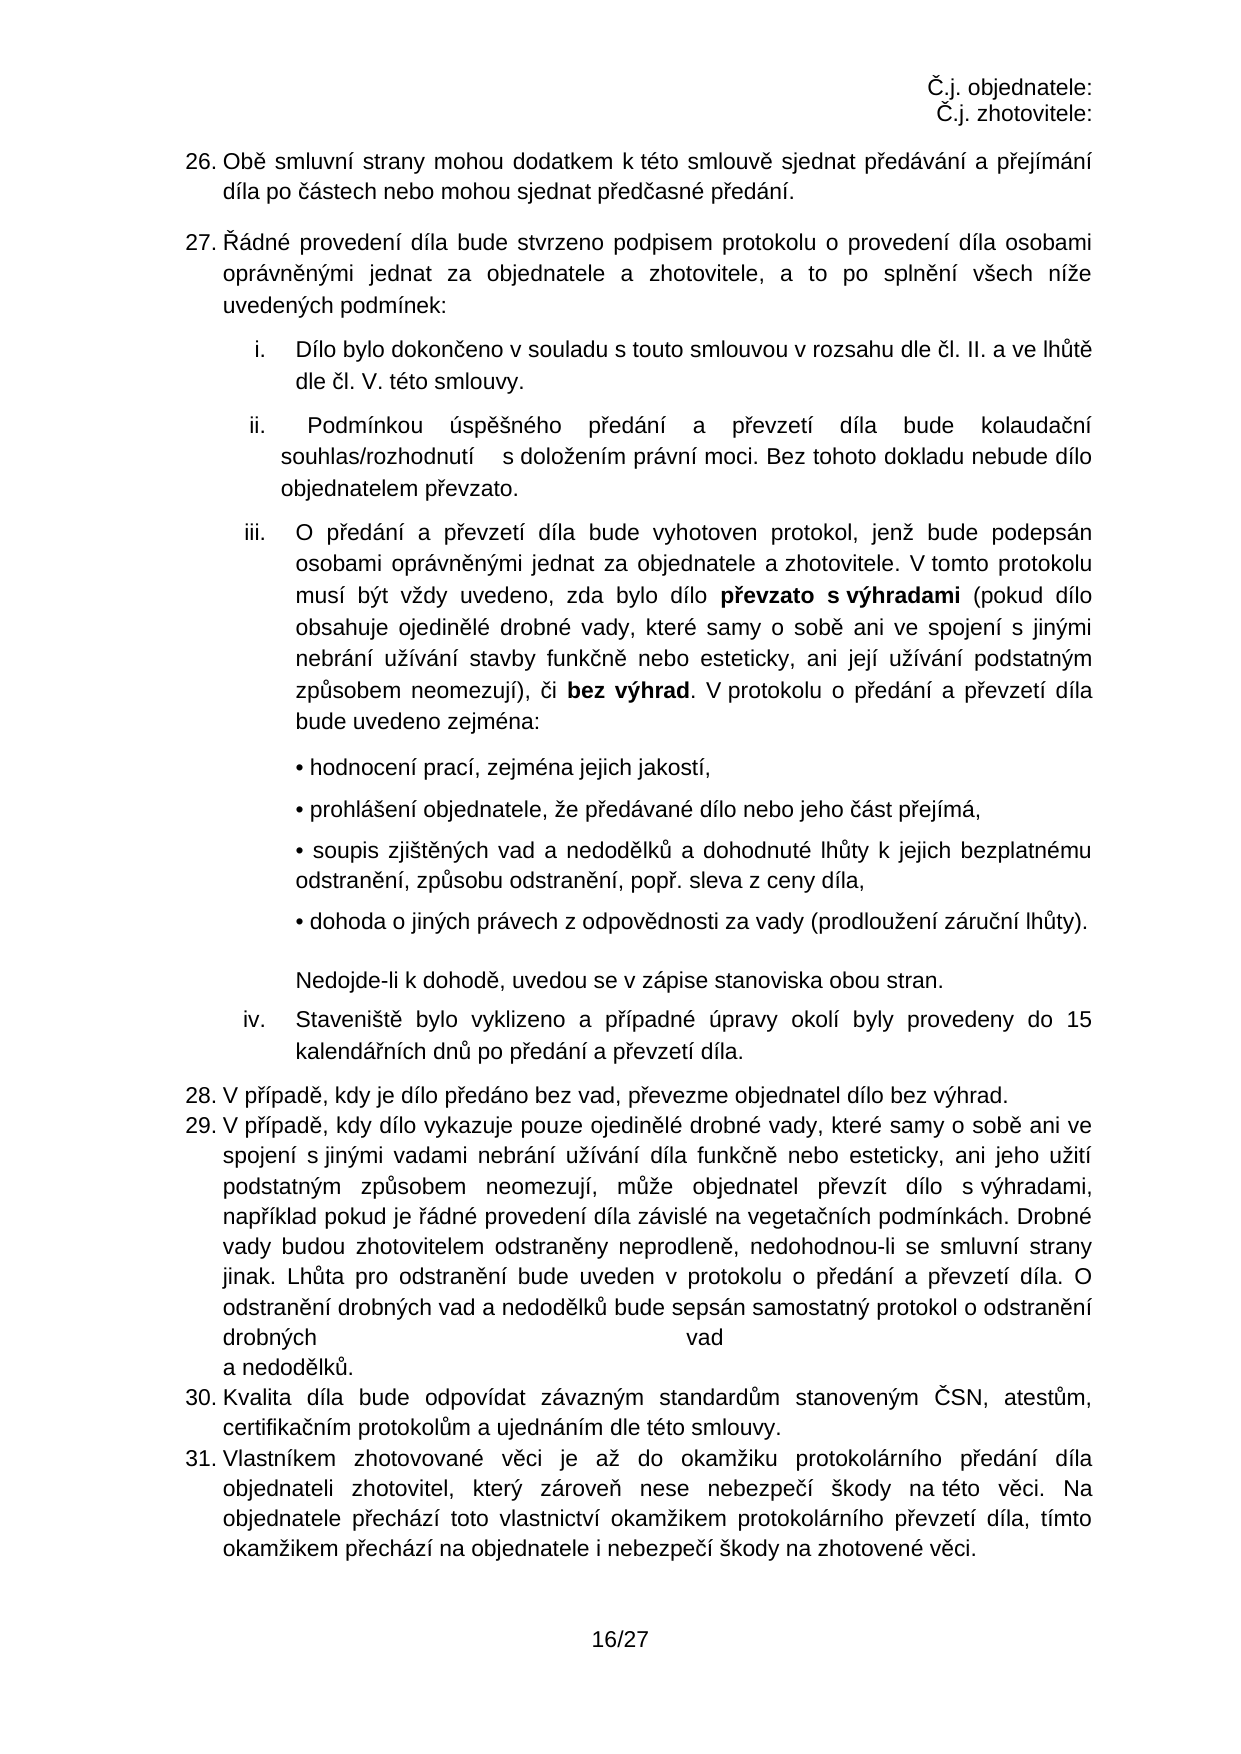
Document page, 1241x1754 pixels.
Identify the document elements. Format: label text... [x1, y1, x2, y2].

list Kvalita díla bude odpovídat závazným standardům stanoveným ČSN, atestům, certifikačním protokolům a ujednáním dle této smlouvy. [185, 1384, 1093, 1441]
text • prohlášení objednatele, že předávané dílo nebo jeho část přejímá, [221, 794, 1093, 823]
list Staveniště bylo vyklizeno a případné úpravy okolí byly provedeny do 15 kalendářních dnů po předání a převzetí díla. [266, 1006, 1093, 1064]
list Dílo bylo dokončeno v souladu s touto smlouvou v rozsahu dle čl. II. a ve lhůtě dle čl. V. této smlouvy. [266, 336, 1093, 394]
list O předání a převzetí díla bude vyhotoven protokol, jenž bude podepsán osobami oprávněnými jednat za objednatele a zhotovitele. V tomto protokolu musí být vždy uvedeno, zda bylo dílo převzato s výhradami (pokud dílo obsahuje ojedinělé drobné vady, které samy o sobě ani ve spojení s jinými nebrání užívání stavby funkčně nebo esteticky, ani její užívání podstatným způsobem neomezují), či bez výhrad. V protokolu o předání a převzetí díla bude uvedeno zejména: [266, 519, 1093, 734]
list Vlastníkem zhotovované věci je až do okamžiku protokolárního předání díla objednateli zhotovitel, který zároveň nese nebezpečí škody na této věci. Na objednatele přechází toto vlastnictví okamžikem protokolárního převzetí díla, tímto okamžikem přechází na objednatele i nebezpečí škody na zhotovené věci. [185, 1444, 1093, 1562]
text • hodnocení prací, zejména jejich jakostí, [221, 752, 1093, 781]
text • dohoda o jiných právech z odpovědnosti za vady (prodloužení záruční lhůty). [221, 906, 1093, 936]
list Řádné provedení díla bude stvrzeno podpisem protokolu o provedení díla osobami oprávněnými jednat za objednatele a zhotovitele, a to po splnění všech níže uvedených podmínek: [185, 229, 1093, 318]
list Podmínkou úspěšného předání a převzetí díla bude kolaudační souhlas/rozhodnutí s doložením právní moci. Bez tohoto dokladu nebude dílo objednatelem převzato. [266, 412, 1093, 501]
list Obě smluvní strany mohou dodatkem k této smlouvě sjednat předávání a přejímání díla po částech nebo mohou sjednat předčasné předání. [185, 148, 1093, 204]
text • soupis zjištěných vad a nedodělků a dohodnuté lhůty k jejich bezplatnému odstranění, způsobu odstranění, popř. sleva z ceny díla, [295, 836, 1093, 894]
list V případě, kdy dílo vykazuje pouze ojedinělé drobné vady, které samy o sobě ani ve spojení s jinými vadami nebrání užívání díla funkčně nebo esteticky, ani jeho užití podstatným způsobem neomezují, může objednatel převzít dílo s výhradami, například pokud je řádné provedení díla závislé na vegetačních podmínkách. Drobné vady budou zhotovitelem odstraněny neprodleně, nedohodnou-li se smluvní strany jinak. Lhůta pro odstranění bude uveden v protokolu o předání a převzetí díla. O odstranění drobných vad a nedodělků bude sepsán samostatný protokol o odstranění drobných vad a nedodělků. [185, 1112, 1093, 1380]
list V případě, kdy je dílo předáno bez vad, převezme objednatel dílo bez výhrad. [185, 1082, 1093, 1108]
text Nedojde-li k dohodě, uvedou se v zápise stanoviska obou stran. [221, 965, 1093, 994]
